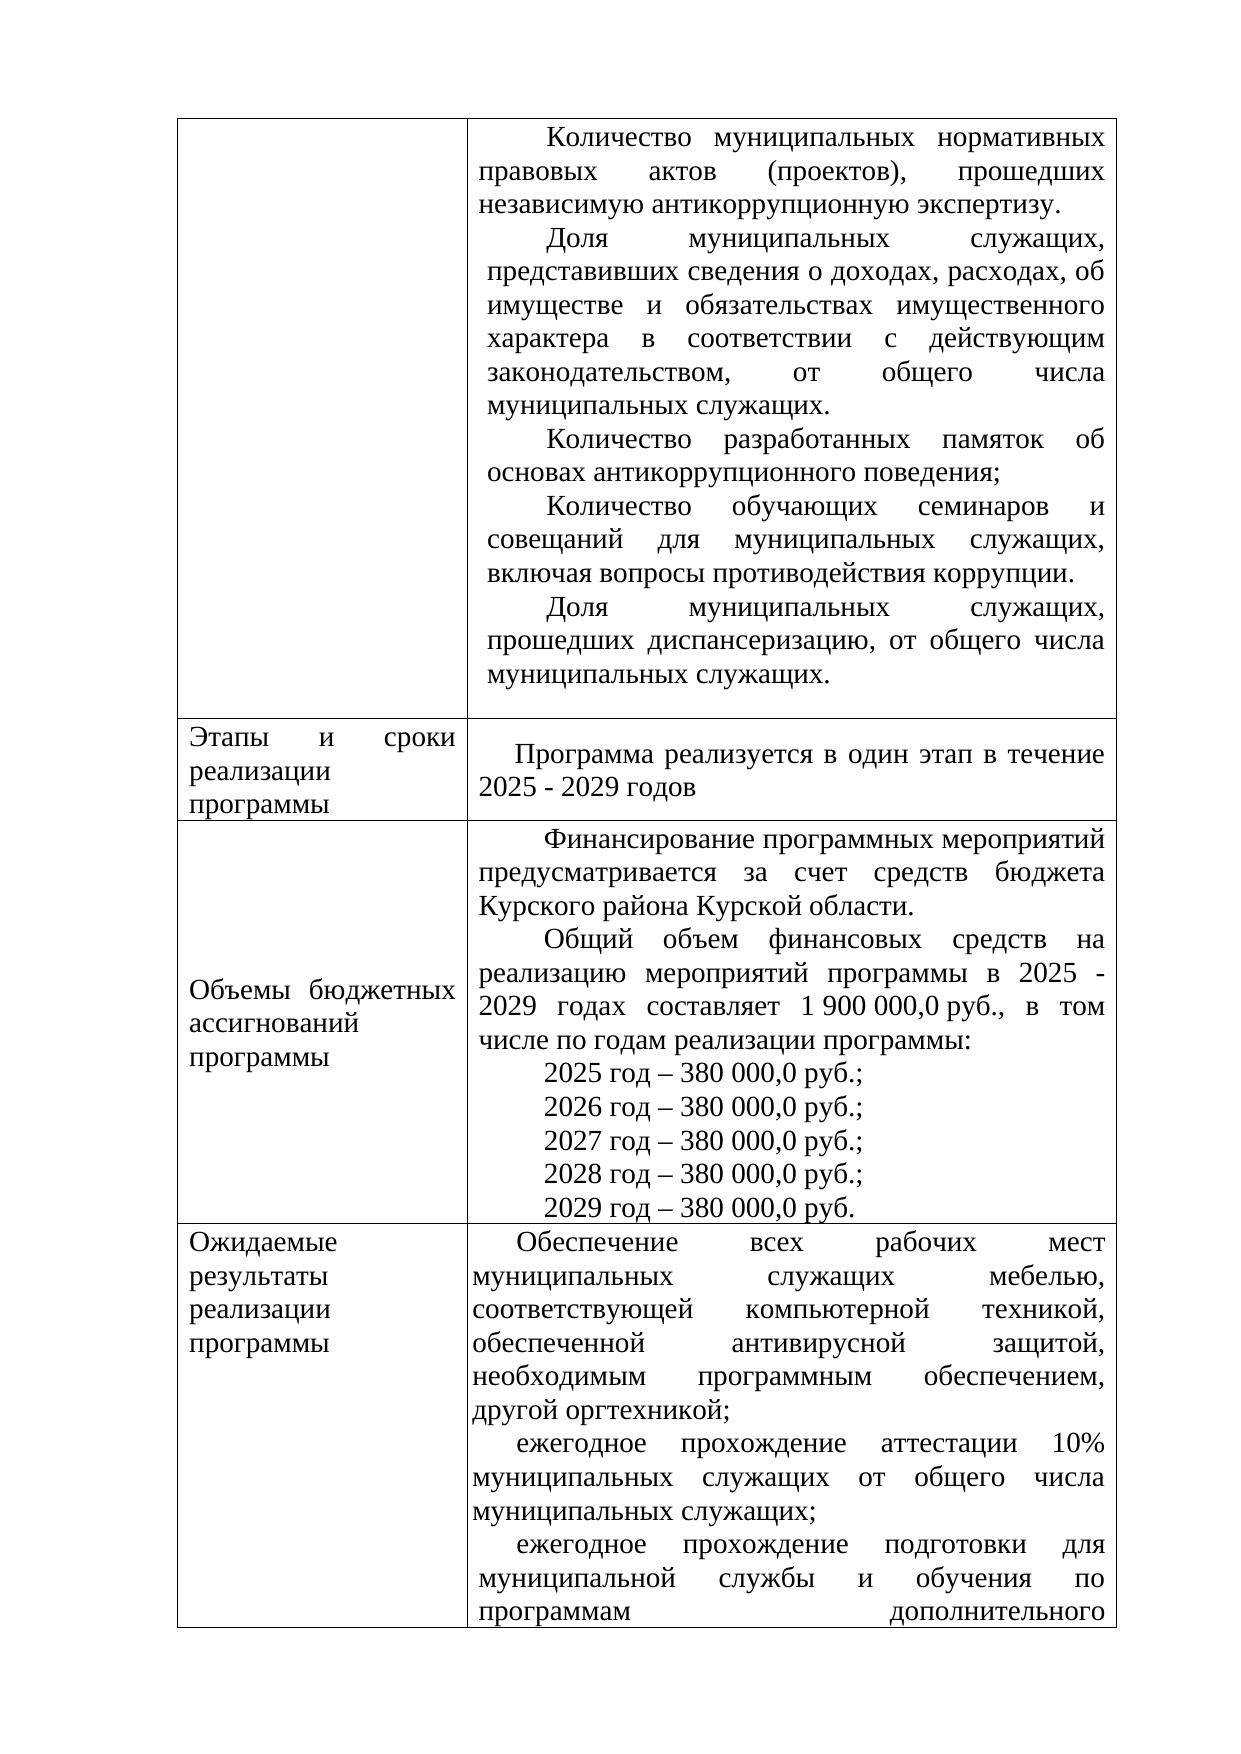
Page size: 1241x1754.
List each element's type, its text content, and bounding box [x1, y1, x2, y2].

table_cell Финансирование программных мероприятий предусматривается за счет средств бюджета Курского района Курской области. Общий объем финансовых средств на реализацию мероприятий программы в 2025 - 2029 годах составляет 1 900 000,0 руб., в том числе по годам реализации программы: 2025 год – 380 000,0 руб.; 2026 год – 380 000,0 руб.; 2027 год – 380 000,0 руб.; 2028 год – 380 000,0 руб.; 2029 год – 380 000,0 руб. [468, 821, 1116, 1223]
table_cell Этапы и сроки реализации программы [178, 719, 467, 820]
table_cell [178, 1224, 467, 1627]
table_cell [178, 119, 467, 718]
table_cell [468, 1224, 1116, 1627]
table_cell Объемы бюджетных ассигнований программы [178, 821, 467, 1223]
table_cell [468, 119, 1116, 718]
table_cell Программа реализуется в один этап в течение 2025 - 2029 годов [468, 719, 1116, 820]
